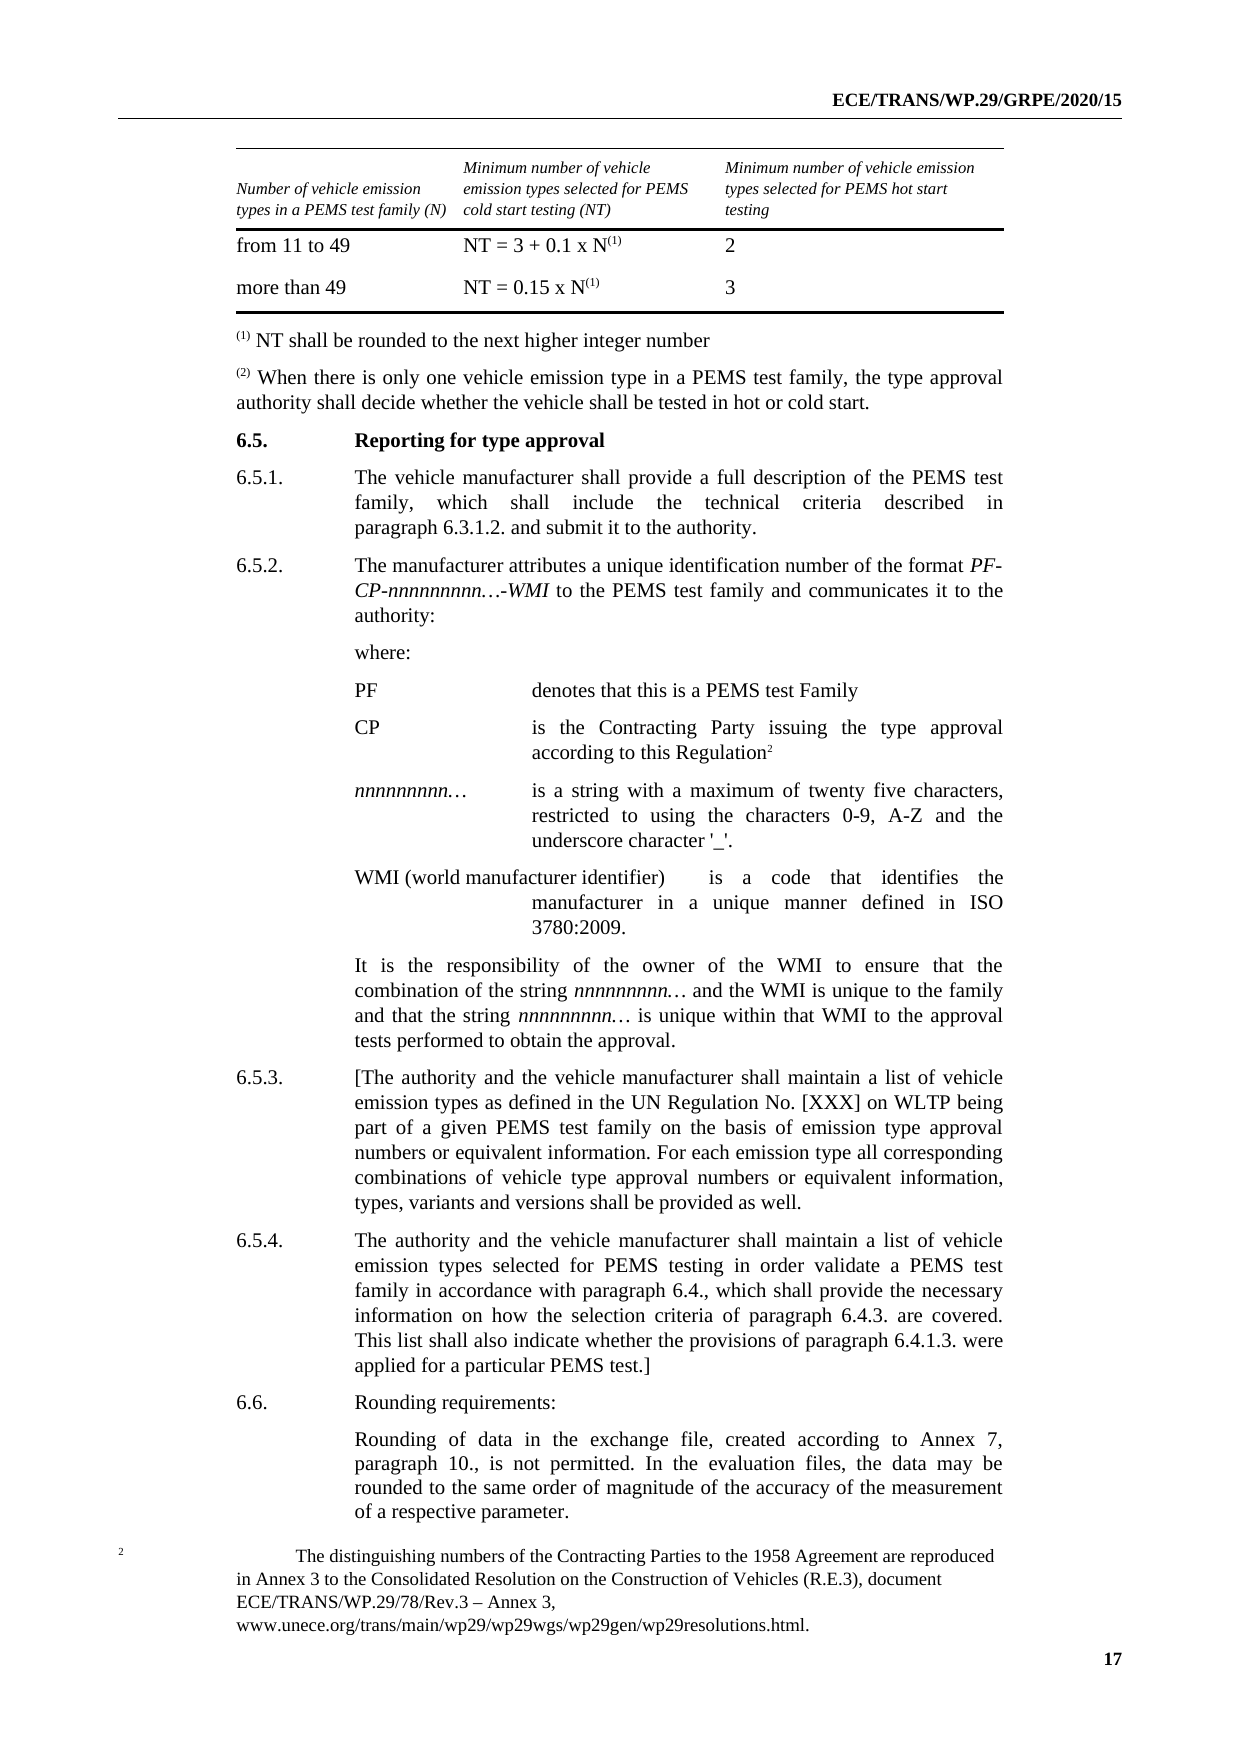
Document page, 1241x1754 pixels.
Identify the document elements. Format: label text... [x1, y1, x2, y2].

table_cell 3 [725, 270, 1004, 311]
text 6.5. Reporting for type approval [236, 427, 1004, 452]
text It is the responsibility of the owner of the WMI to ensure that the combination of the string nnnnnnnnn… and the WMI is unique to the family and that the string nnnnnnnnn… is unique within that WMI to the approval tests performed to obtain the approval. [354, 952, 1004, 1052]
text where: [354, 639, 1004, 664]
text 6.6. Rounding requirements: [236, 1389, 1004, 1414]
text (1) NT shall be rounded to the next higher integer number [236, 327, 1004, 352]
text 6.5.2. The manufacturer attributes a unique identification number of the format PF-CP-nnnnnnnnn…-WMI to the PEMS test family and communicates it to the authority: [236, 552, 1004, 627]
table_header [236, 149, 463, 228]
table_cell more than 49 [236, 270, 463, 311]
text Rounding of data in the exchange file, created according to Annex 7, paragraph 10., is not permitted. In the evaluation files, the data may be rounded to the same order of magnitude of the accuracy of the measurement of a respective parameter. [354, 1427, 1004, 1523]
text 6.5.1. The vehicle manufacturer shall provide a full description of the PEMS test family, which shall include the technical criteria described in paragraph 6.3.1.2. and submit it to the authority. [236, 464, 1004, 539]
table_cell 2 [725, 231, 1004, 269]
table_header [725, 149, 1004, 228]
table_cell from 11 to 49 [236, 231, 463, 269]
text (2) When there is only one vehicle emission type in a PEMS test family, the type approval authority shall decide whether the vehicle shall be tested in hot or cold start. [236, 364, 1004, 414]
table_cell NT = 0.15 x N(1) [463, 270, 725, 311]
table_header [463, 149, 725, 228]
text WMI (world manufacturer identifier) is a code that identifies the manufacturer in a unique manner defined in ISO 3780:2009. [354, 864, 1004, 939]
text CP is the Contracting Party issuing the type approval according to this Regulation [354, 714, 1004, 764]
text PF denotes that this is a PEMS test Family [354, 677, 1004, 702]
text nnnnnnnnn… is a string with a maximum of twenty five characters, restricted to using the characters 0-9, A-Z and the underscore character '_'. [354, 777, 1004, 852]
text 6.5.3. [The authority and the vehicle manufacturer shall maintain a list of vehicle emission types as defined in the UN Regulation No. [XXX] on WLTP being part of a given PEMS test family on the basis of emission type approval numbers or equivalent information. For each emission type all corresponding combinations of vehicle type approval numbers or equivalent information, types, variants and versions shall be provided as well. [236, 1064, 1004, 1214]
text 6.5.4. The authority and the vehicle manufacturer shall maintain a list of vehicle emission types selected for PEMS testing in order validate a PEMS test family in accordance with paragraph 6.4., which shall provide the necessary information on how the selection criteria of paragraph 6.4.3. are covered. This list shall also indicate whether the provisions of paragraph 6.4.1.3. were applied for a particular PEMS test.] [236, 1227, 1004, 1377]
table_cell NT = 3 + 0.1 x N(1) [463, 231, 725, 269]
